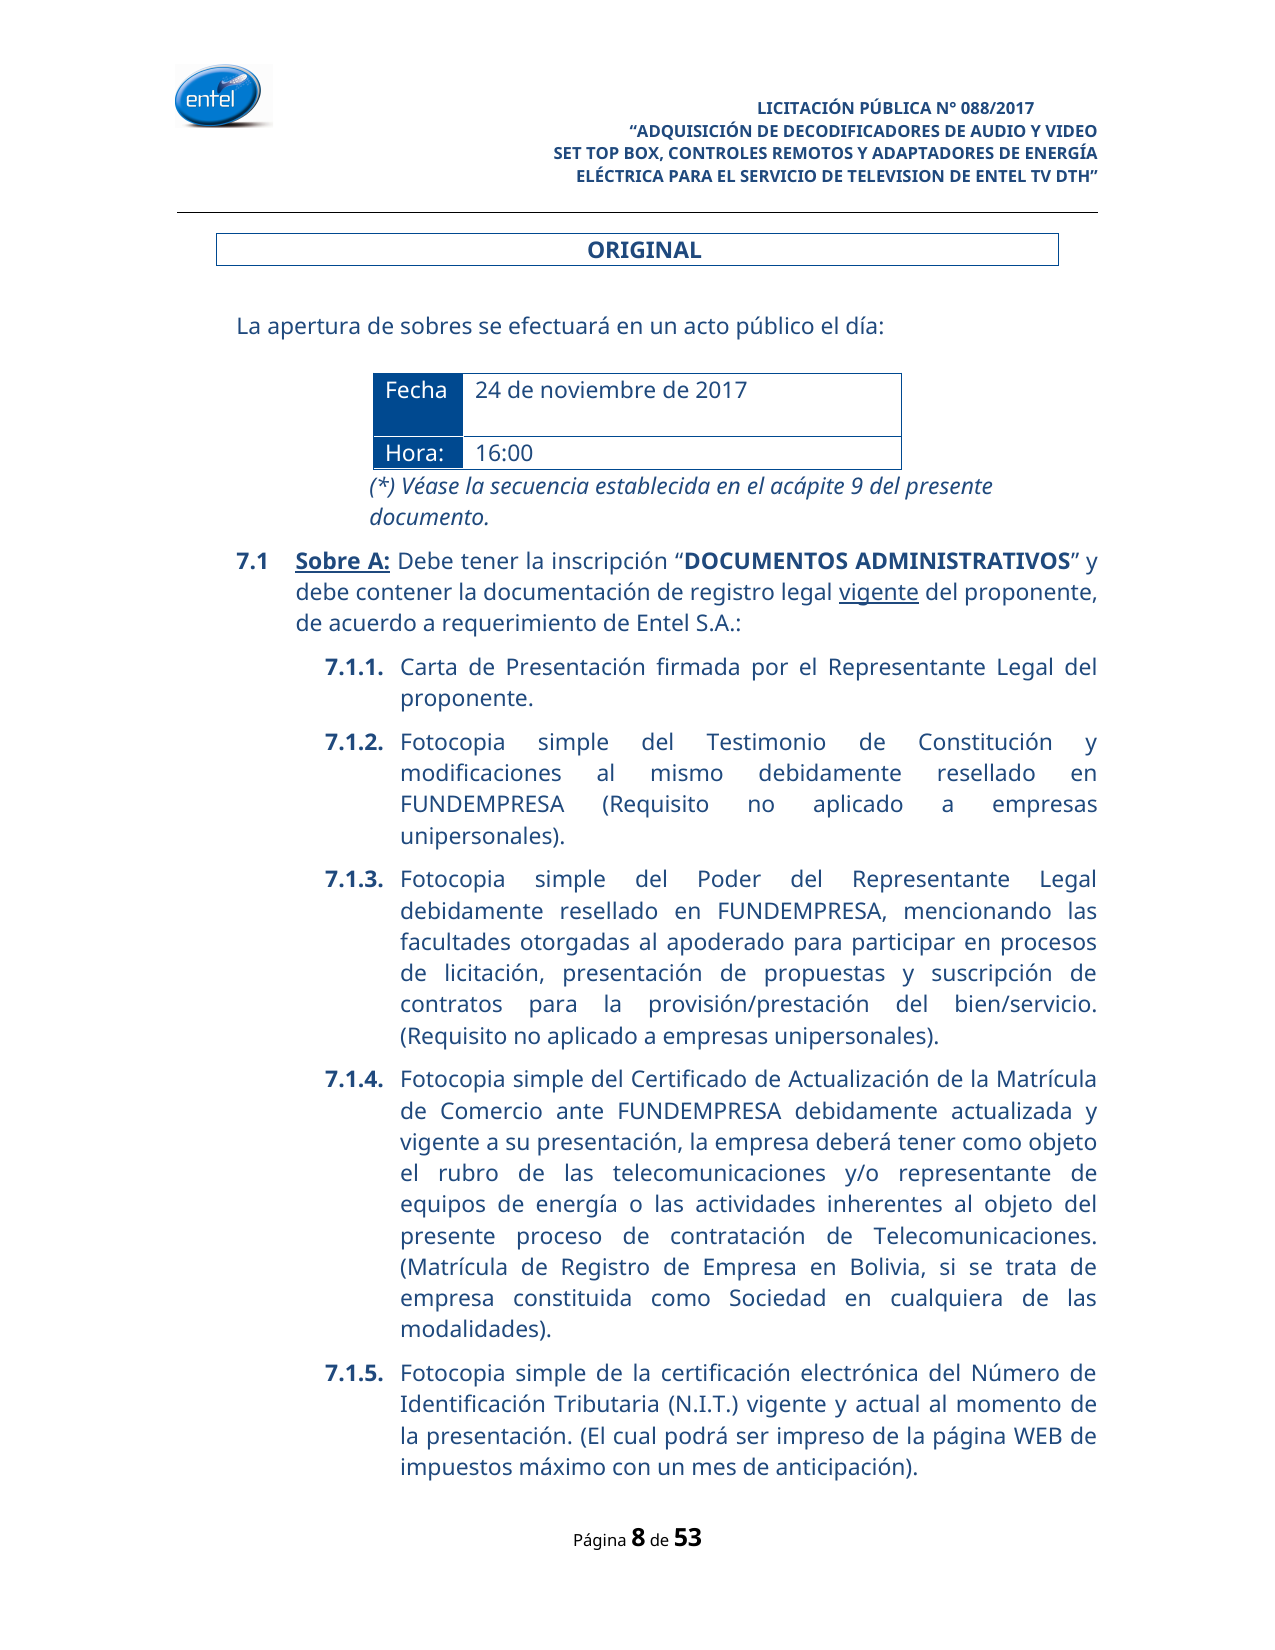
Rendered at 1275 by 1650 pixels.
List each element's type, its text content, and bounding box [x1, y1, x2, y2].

table_cell Hora: [374, 437, 463, 468]
table_header 24 de noviembre de 2017 [464, 374, 901, 436]
list Carta de Presentación firmada por el Representante Legal del proponente. [325, 651, 1098, 713]
list Fotocopia simple del Poder del Representante Legal debidamente resellado en FUNDEMPRESA, mencionando las facultades otorgadas al apoderado para participar en procesos de licitación, presentación de propuestas y suscripción de contratos para la provisión/prestación del bien/servicio. (Requisito no aplicado a empresas unipersonales). [325, 863, 1098, 1051]
table_cell 16:00 [464, 437, 901, 468]
table_header Fecha: [374, 374, 463, 436]
text La apertura de sobres se efectuará en un acto público el día: [236, 310, 1098, 341]
list Fotocopia simple de la certificación electrónica del Número de Identificación Tributaria (N.I.T.) vigente y actual al momento de la presentación. (El cual podrá ser impreso de la página WEB de impuestos máximo con un mes de anticipación). [325, 1357, 1098, 1482]
list Fotocopia simple del Certificado de Actualización de la Matrícula de Comercio ante FUNDEMPRESA debidamente actualizada y vigente a su presentación, la empresa deberá tener como objeto el rubro de las telecomunicaciones y/o representante de equipos de energía o las actividades inherentes al objeto del presente proceso de contratación de Telecomunicaciones. (Matrícula de Registro de Empresa en Bolivia, si se trata de empresa constituida como Sociedad en cualquiera de las modalidades). [325, 1063, 1098, 1344]
picture [174, 64, 274, 128]
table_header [217, 234, 1058, 265]
list Fotocopia simple del Testimonio de Constitución y modificaciones al mismo debidamente resellado en FUNDEMPRESA (Requisito no aplicado a empresas unipersonales). [325, 726, 1098, 851]
text (*) Véase la secuencia establecida en el acápite 9 del presente documento. [369, 469, 1098, 532]
list Sobre A: Debe tener la inscripción “DOCUMENTOS ADMINISTRATIVOS” y debe contener la documentación de registro legal vigente del proponente, de acuerdo a requerimiento de Entel S.A.: [236, 544, 1098, 638]
